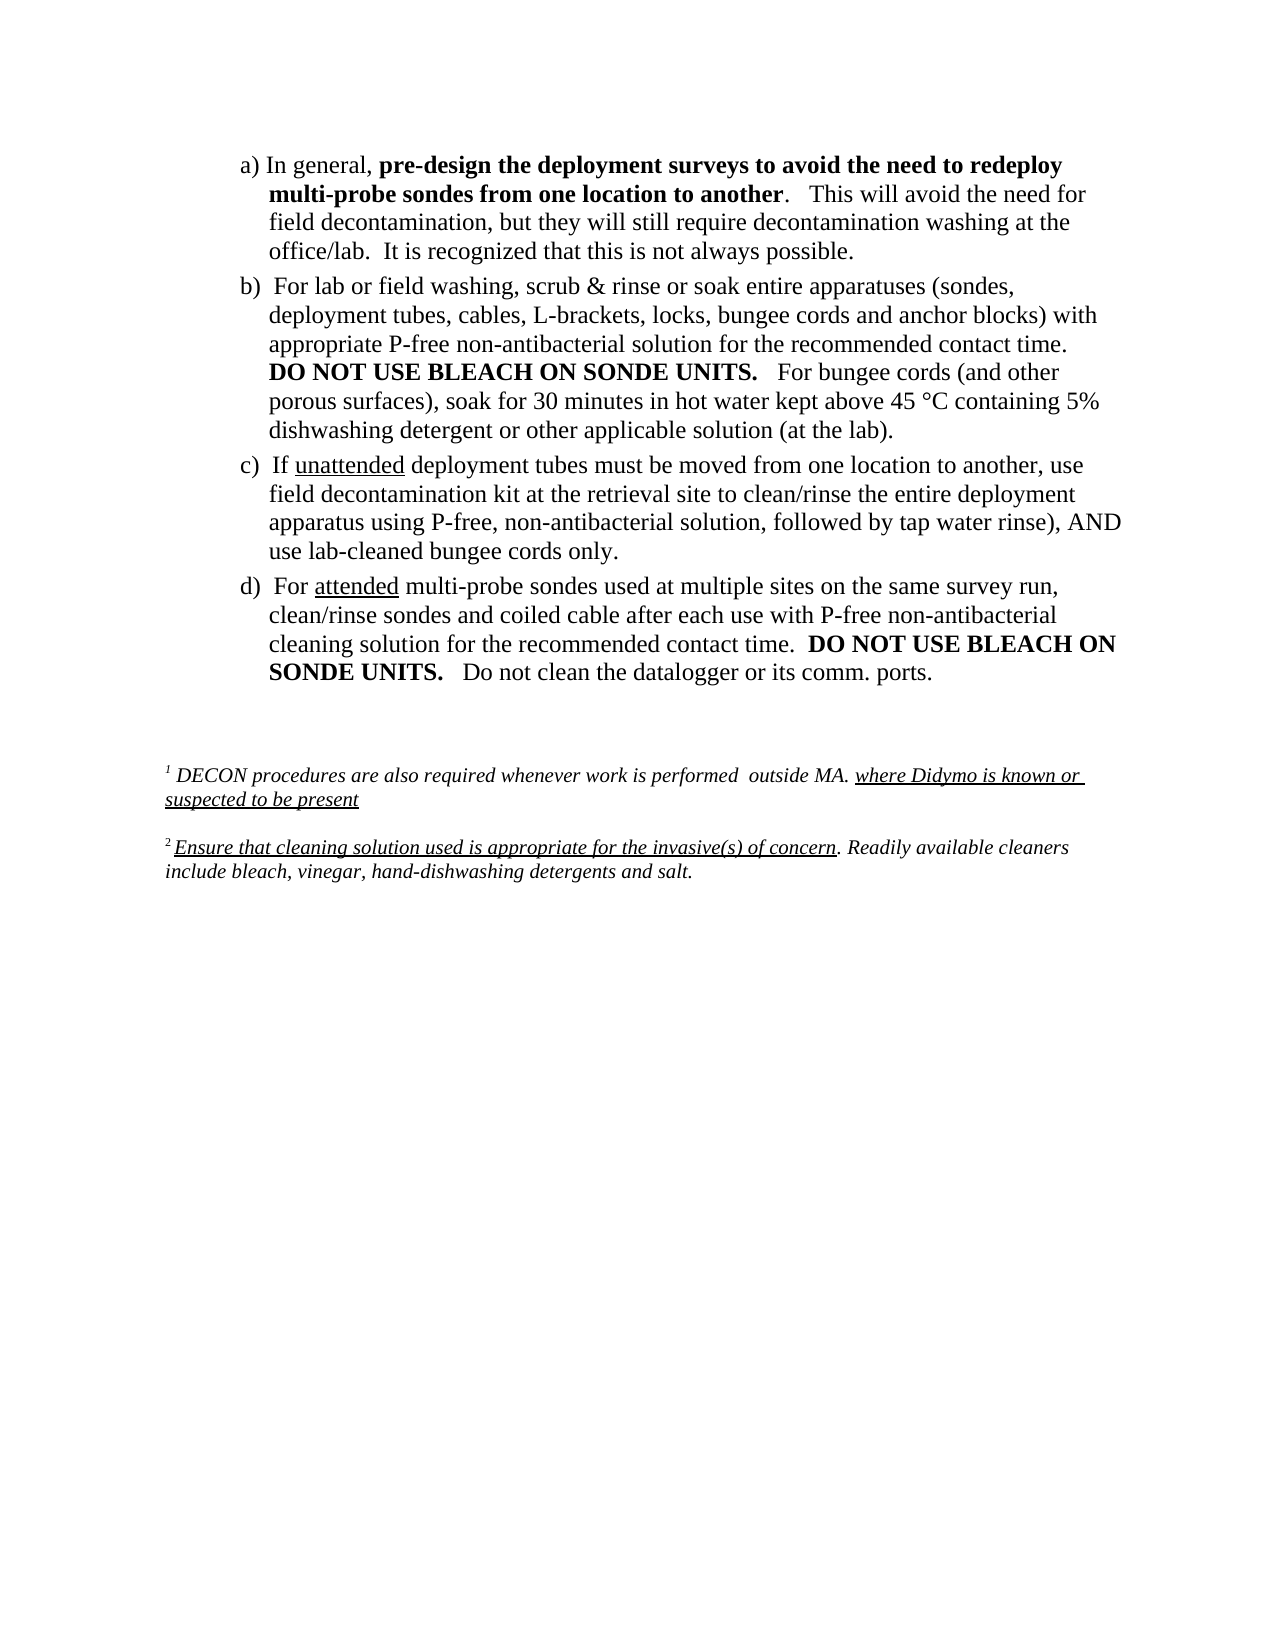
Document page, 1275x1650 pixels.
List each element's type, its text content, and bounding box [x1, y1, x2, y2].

text b) For lab or field washing, scrub & rinse or soak entire apparatuses (sondes, deployment tubes, cables, L-brackets, locks, bungee cords and anchor blocks) with appropriate P-free non-antibacterial solution for the recommended contact time. DO NOT USE BLEACH ON SONDE UNITS. For bungee cords (and other porous surfaces), soak for 30 minutes in hot water kept above 45 °C containing 5% dishwashing detergent or other applicable solution (at the lab). [240, 271, 1125, 444]
text 1 DECON procedures are also required whenever work is performed outside MA. where Didymo is known or suspected to be present [165, 762, 1125, 811]
text c) If unattended deployment tubes must be moved from one location to another, use field decontamination kit at the retrieval site to clean/rinse the entire deployment apparatus using P-free, non-antibacterial solution, followed by tap water rinse), AND use lab-cleaned bungee cords only. [240, 450, 1125, 565]
text d) For attended multi-probe sondes used at multiple sites on the same survey run, clean/rinse sondes and coiled cable after each use with P-free non-antibacterial cleaning solution for the recommended contact time. DO NOT USE BLEACH ON SONDE UNITS. Do not clean the datalogger or its comm. ports. [240, 571, 1125, 686]
text 2 Ensure that cleaning solution used is appropriate for the invasive(s) of concern. Readily available cleaners include bleach, vinegar, hand-dishwashing detergents and salt. [165, 835, 1125, 883]
text a) In general, pre-design the deployment surveys to avoid the need to redeploy multi-probe sondes from one location to another. This will avoid the need for field decontamination, but they will still require decontamination washing at the office/lab. It is recognized that this is not always possible. [240, 150, 1125, 265]
